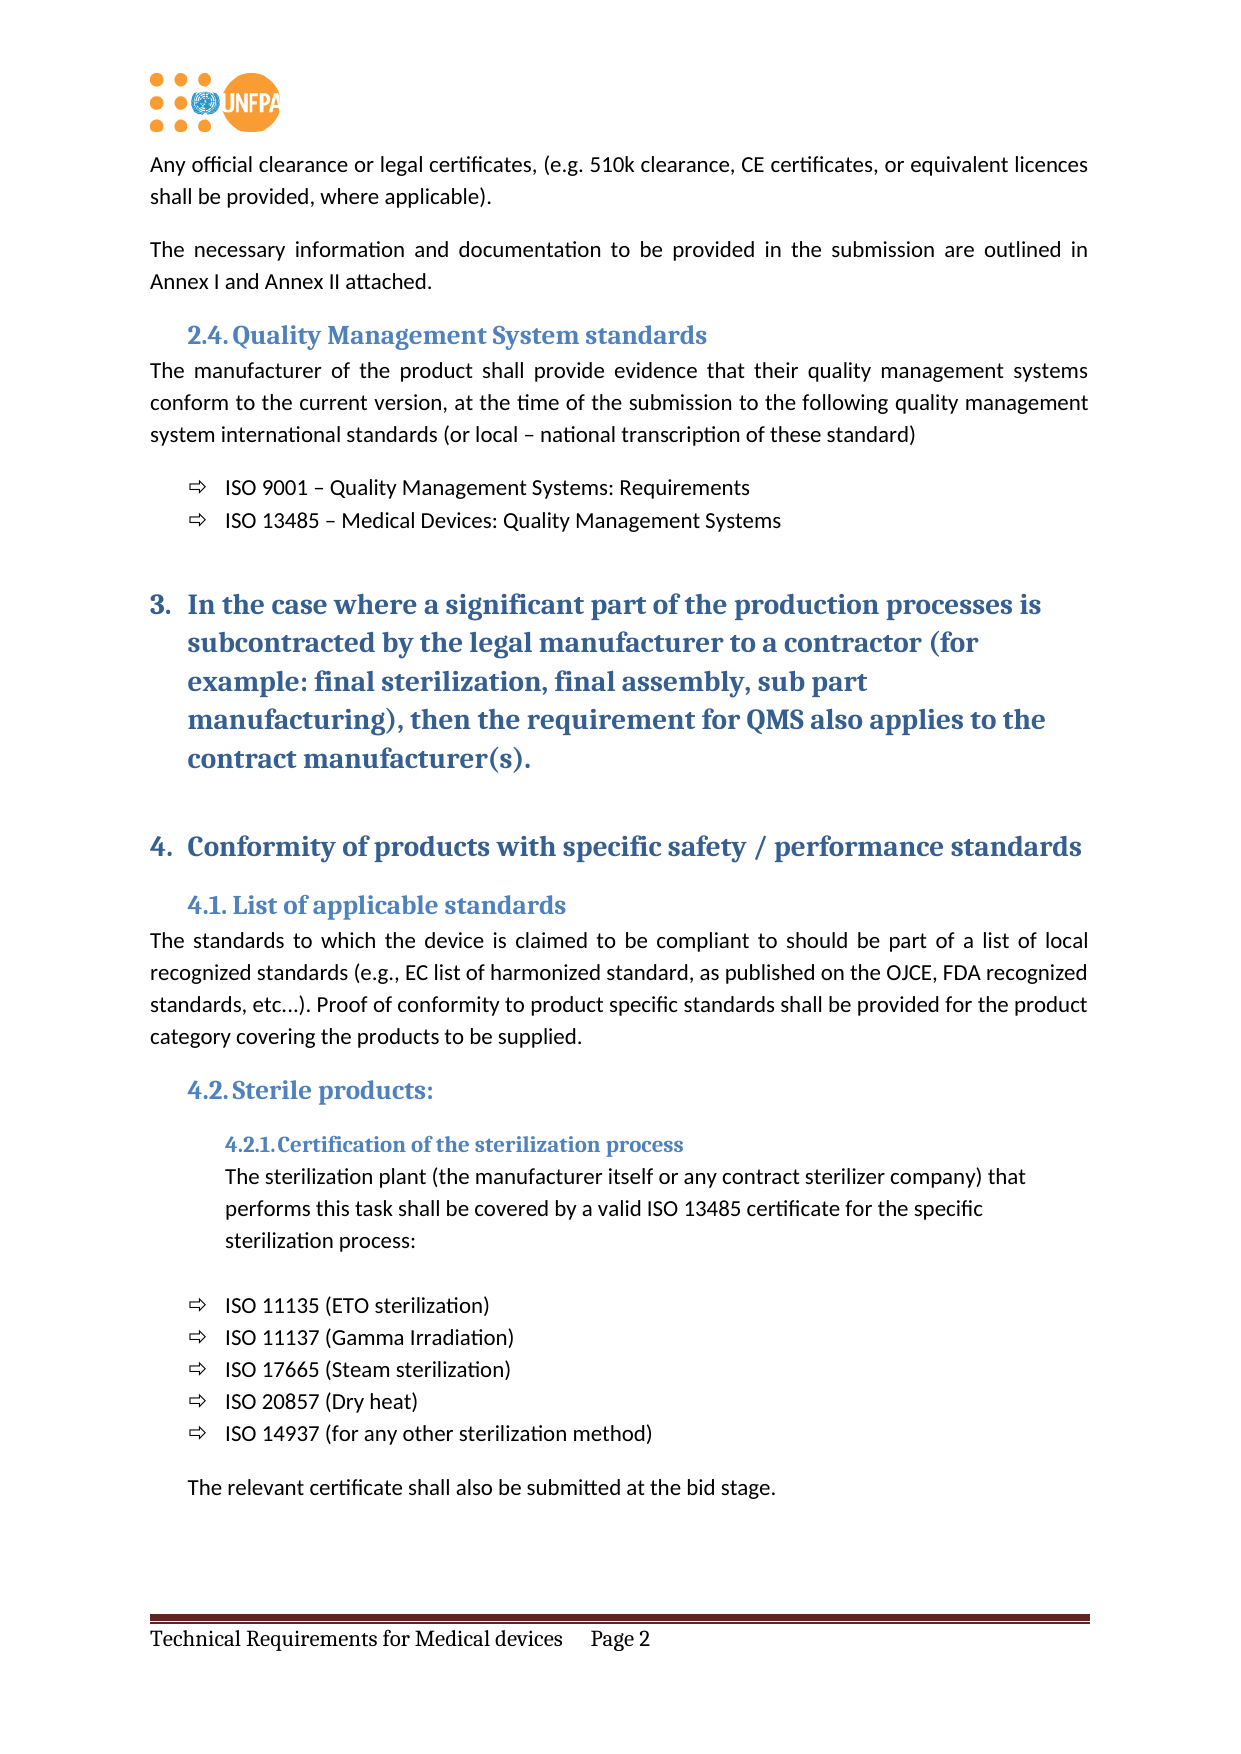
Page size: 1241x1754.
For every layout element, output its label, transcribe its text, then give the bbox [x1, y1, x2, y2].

list ISO 14937 (for any other sterilization method) [187, 1419, 1090, 1448]
subtitle List of applicable standards [187, 890, 1090, 921]
text Any official clearance or legal certificates, (e.g. 510k clearance, CE certificates, or equivalent licences shall be provided, where applicable). [150, 150, 1090, 210]
text The manufacturer of the product shall provide evidence that their quality management systems conform to the current version, at the time of the submission to the following quality management system international standards (or local – national transcription of these standard) [150, 356, 1090, 448]
list ISO 9001 – Quality Management Systems: Requirements [187, 473, 1090, 502]
list ISO 17665 (Steam sterilization) [187, 1355, 1090, 1383]
subtitle In the case where a significant part of the production processes is subcontracted by the legal manufacturer to a contractor (for example: final sterilization, final assembly, sub part manufacturing), then the requirement for QMS also applies to the contract manufacturer(s). [150, 588, 1090, 776]
text The necessary information and documentation to be provided in the submission are outlined in Annex I and Annex II attached. [150, 235, 1090, 295]
list ISO 20857 (Dry heat) [187, 1387, 1090, 1415]
subtitle Conformity of products with specific safety / performance standards [150, 831, 1090, 864]
list ISO 13485 – Medical Devices: Quality Management Systems [187, 506, 1090, 534]
list The sterilization plant (the manufacturer itself or any contract sterilizer company) that performs this task shall be covered by a valid ISO 13485 certificate for the specific sterilization process: [225, 1162, 1090, 1254]
list ISO 11135 (ETO sterilization) [187, 1291, 1090, 1319]
list ISO 11137 (Gamma Irradiation) [187, 1323, 1090, 1351]
picture [150, 73, 280, 132]
subtitle Quality Management System standards [187, 320, 1090, 352]
subtitle Certification of the sterilization process [225, 1132, 1090, 1158]
subtitle Sterile products: [187, 1075, 1090, 1106]
text The relevant certificate shall also be submitted at the bid stage. [187, 1473, 1090, 1501]
text The standards to which the device is claimed to be compliant to should be part of a list of local recognized standards (e.g., EC list of harmonized standard, as published on the OJCE, FDA recognized standards, etc...). Proof of conformity to product specific standards shall be provided for the product category covering the products to be supplied. [150, 926, 1090, 1050]
